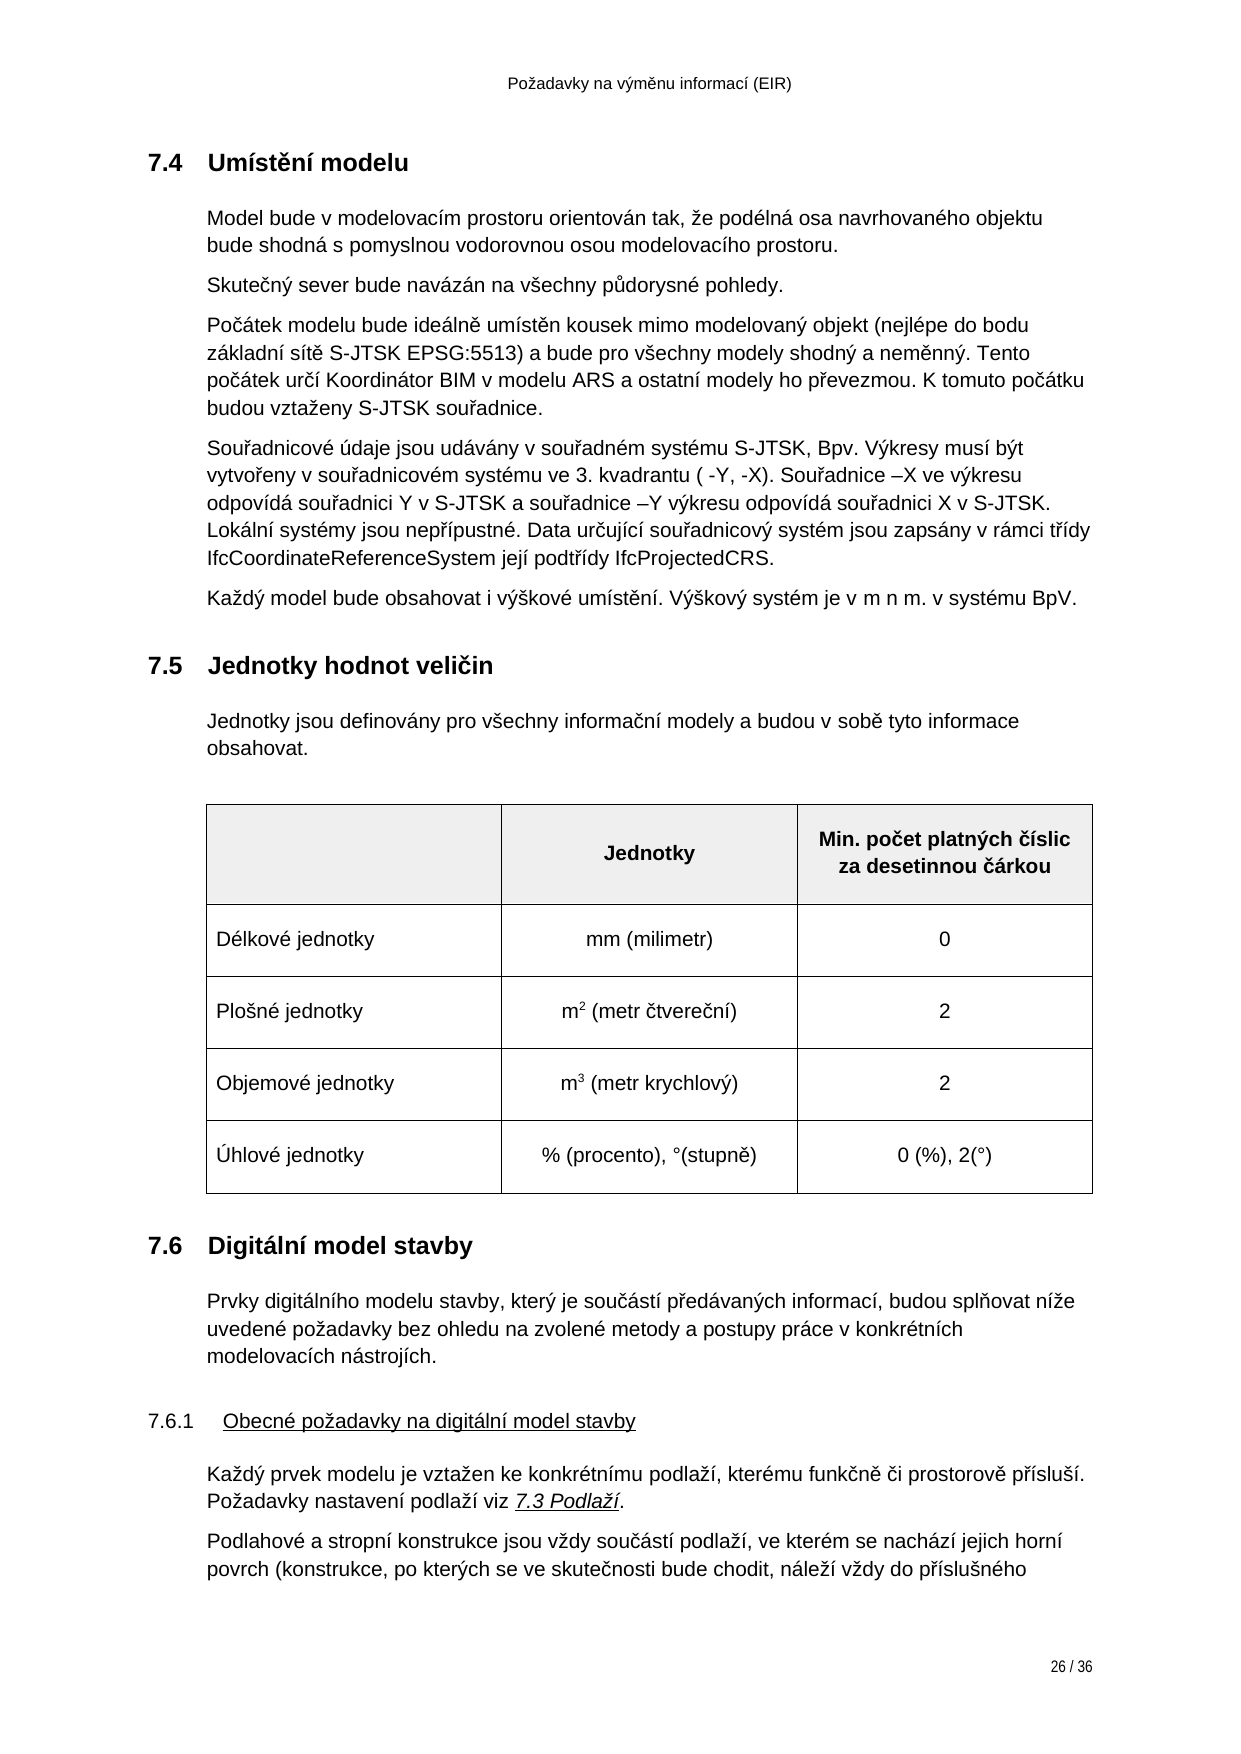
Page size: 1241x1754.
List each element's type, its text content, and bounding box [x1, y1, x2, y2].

table_header [207, 805, 501, 903]
table_header Jednotky [502, 805, 797, 903]
table_cell Délkové jednotky [207, 905, 501, 976]
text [207, 1529, 1093, 1581]
table_header Min. počet platných číslic za desetinnou čárkou [798, 805, 1092, 903]
table_cell 0 (%), 2(°) [798, 1121, 1092, 1193]
table_cell m3 (metr krychlový) [502, 1049, 797, 1120]
text Prvky digitálního modelu stavby, který je součástí předávaných informací, budou splňovat níže uvedené požadavky bez ohledu na zvolené metody a postupy práce v konkrétních modelovacích nástrojích. [207, 1289, 1093, 1368]
subtitle Umístění modelu [148, 148, 1093, 176]
table_cell m2 (metr čtvereční) [502, 977, 797, 1048]
table_cell 2 [798, 977, 1092, 1048]
table_cell Plošné jednotky [207, 977, 501, 1048]
text Počátek modelu bude ideálně umístěn kousek mimo modelovaný objekt (nejlépe do bodu základní sítě S-JTSK EPSG:5513) a bude pro všechny modely shodný a neměnný. Tento počátek určí Koordinátor BIM v modelu ARS a ostatní modely ho převezmou. K tomuto počátku budou vztaženy S-JTSK souřadnice. [207, 313, 1093, 419]
text Každý model bude obsahovat i výškové umístění. Výškový systém je v m n m. v systému BpV. [207, 586, 1093, 609]
subtitle Digitální model stavby [148, 1231, 1093, 1260]
text Jednotky jsou definovány pro všechny informační modely a budou v sobě tyto informace obsahovat. [207, 709, 1093, 760]
subtitle Jednotky hodnot veličin [148, 651, 1093, 679]
table_cell 2 [798, 1049, 1092, 1120]
table_cell Úhlové jednotky [207, 1121, 501, 1193]
table_cell Objemové jednotky [207, 1049, 501, 1120]
text Skutečný sever bude navázán na všechny půdorysné pohledy. [207, 273, 1093, 297]
text Souřadnicové údaje jsou udávány v souřadném systému S-JTSK, Bpv. Výkresy musí být vytvořeny v souřadnicovém systému ve 3. kvadrantu ( -Y, -X). Souřadnice –X ve výkresu odpovídá souřadnici Y v S-JTSK a souřadnice –Y výkresu odpovídá souřadnici X v S-JTSK. Lokální systémy jsou nepřípustné. Data určující souřadnicový systém jsou zapsány v rámci třídy IfcCoordinateReferenceSystem její podtřídy IfcProjectedCRS. [207, 436, 1093, 569]
table_cell 0 [798, 905, 1092, 976]
table_cell mm (milimetr) [502, 905, 797, 976]
subtitle Obecné požadavky na digitální model stavby [148, 1409, 1093, 1433]
text Model bude v modelovacím prostoru orientován tak, že podélná osa navrhovaného objektu bude shodná s pomyslnou vodorovnou osou modelovacího prostoru. [207, 206, 1093, 257]
table_cell % (procento), °(stupně) [502, 1121, 797, 1193]
text Každý prvek modelu je vztažen ke konkrétnímu podlaží, kterému funkčně či prostorově přísluší. Požadavky nastavení podlaží viz 7.3 Podlaží. [207, 1462, 1093, 1513]
